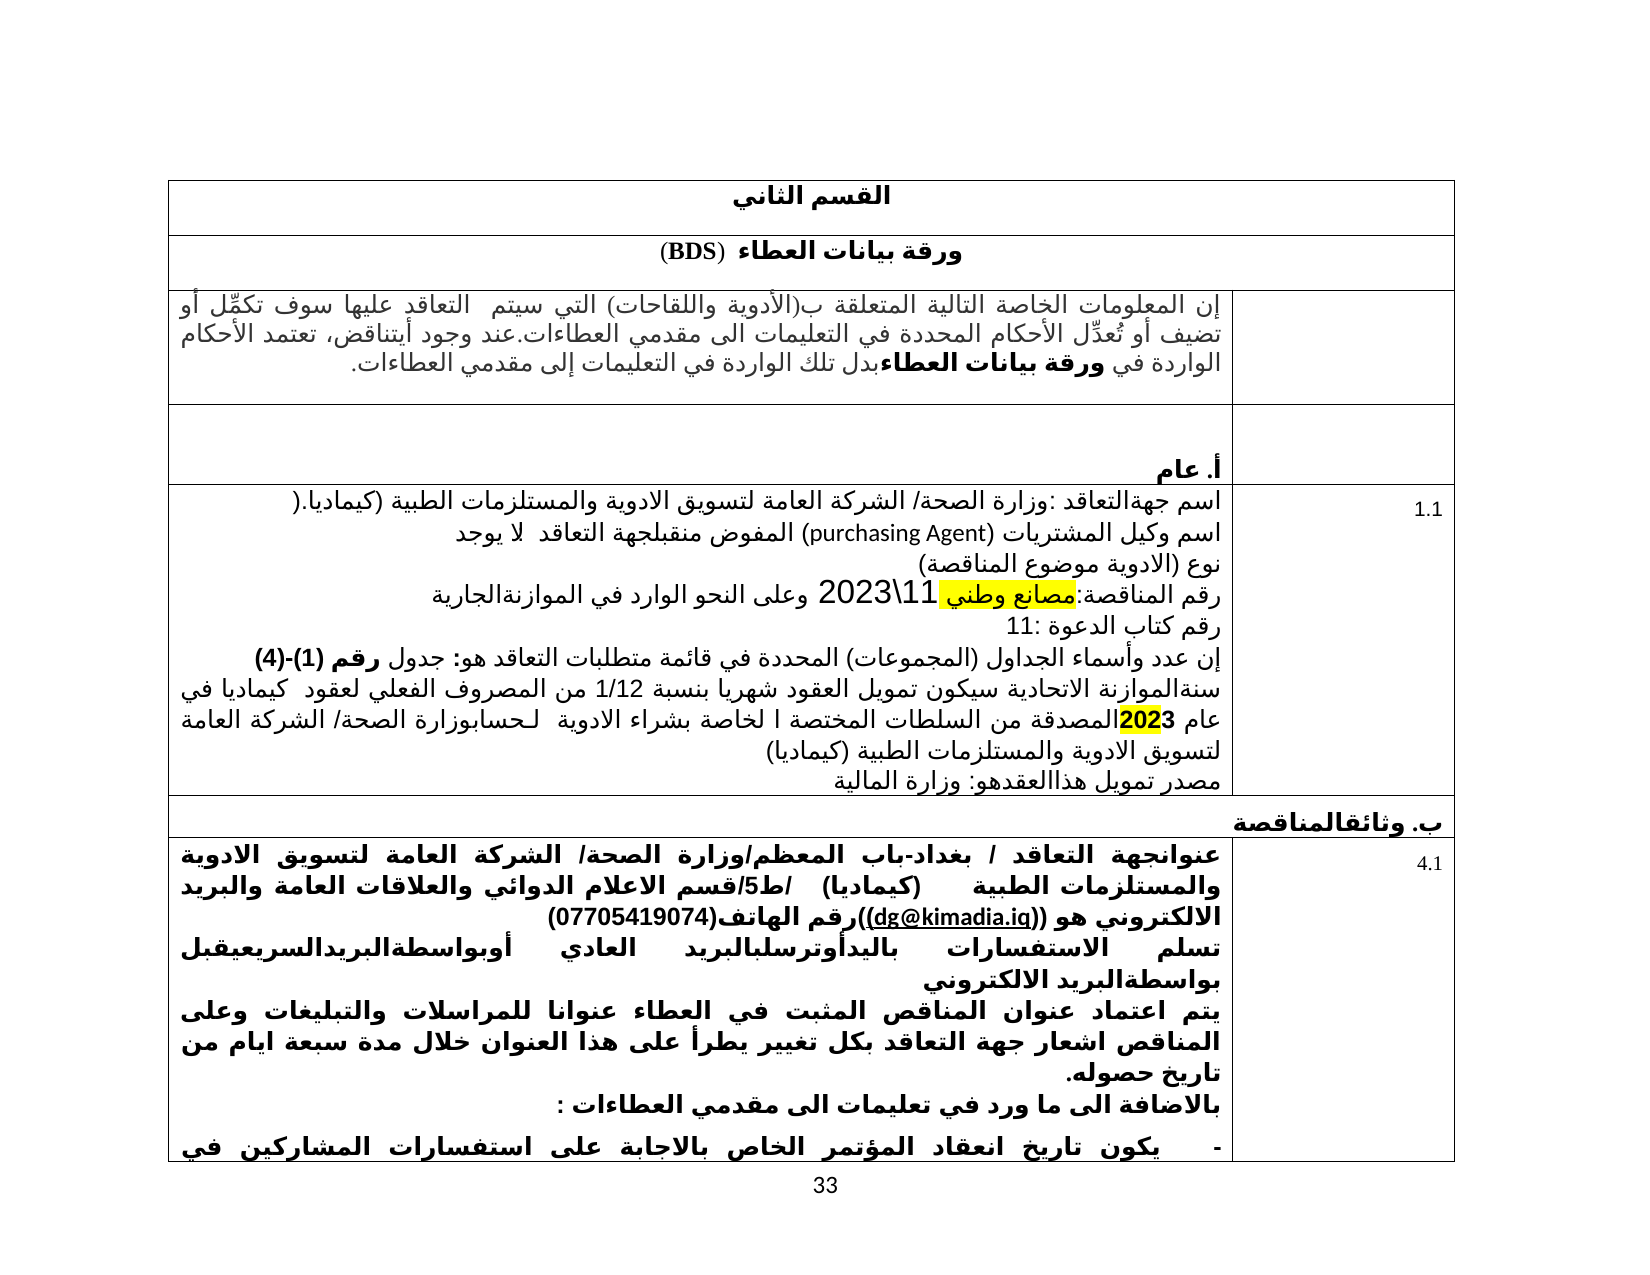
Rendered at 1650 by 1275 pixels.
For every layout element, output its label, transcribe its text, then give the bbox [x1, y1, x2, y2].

table_cell أ. عام [169, 405, 1232, 484]
table_cell ب. وثائقالمناقصة [169, 796, 1454, 837]
table_header القسم الثاني [169, 181, 1454, 235]
table_cell 4.1 [1233, 838, 1454, 1161]
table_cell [169, 838, 1232, 1161]
table_cell [1233, 291, 1454, 404]
table_cell إن المعلومات الخاصة التالية المتعلقة ب(الأدوية واللقاحات) التي سيتم التعاقد عليها سوف تكمِّل أو تضيف أو تُعدِّل الأحكام المحددة في التعليمات الى مقدمي العطاءات.عند وجود أيتناقض، تعتمد الأحكام الواردة في ورقة بيانات العطاءبدل تلك الواردة في التعليمات إلى مقدمي العطاءات. [169, 291, 1232, 404]
table_cell [1233, 405, 1454, 484]
table_cell اسم جهةالتعاقد :وزارة الصحة/ الشركة العامة لتسويق الادوية والمستلزمات الطبية (كيماديا.( اسم وكيل المشتريات (purchasing Agent) المفوض منقبلجهة التعاقد: لا يوجد نوع (الادوية موضوع المناقصة) رقم المناقصة:مصانع وطني 11\2023 وعلى النحو الوارد في الموازنةالجارية رقم كتاب الدعوة :11 إن عدد وأسماء الجداول (المجموعات) المحددة في قائمة متطلبات التعاقد هو: جدول رقم (1)-(4) سنةالموازنة الاتحادية سيكون تمويل العقود شهريا بنسبة 1/12 من المصروف الفعلي لعقود كيماديا في عام 2023المصدقة من السلطات المختصة ا لخاصة بشراء الادوية لـحسابوزارة الصحة/ الشركة العامة لتسويق الادوية والمستلزمات الطبية (كيماديا) مصدر تمويل هذاالعقدهو: وزارة المالية [169, 485, 1232, 795]
table_cell 1.1 [1233, 485, 1454, 795]
table_cell ورقة بيانات العطاء (BDS) [169, 236, 1454, 289]
